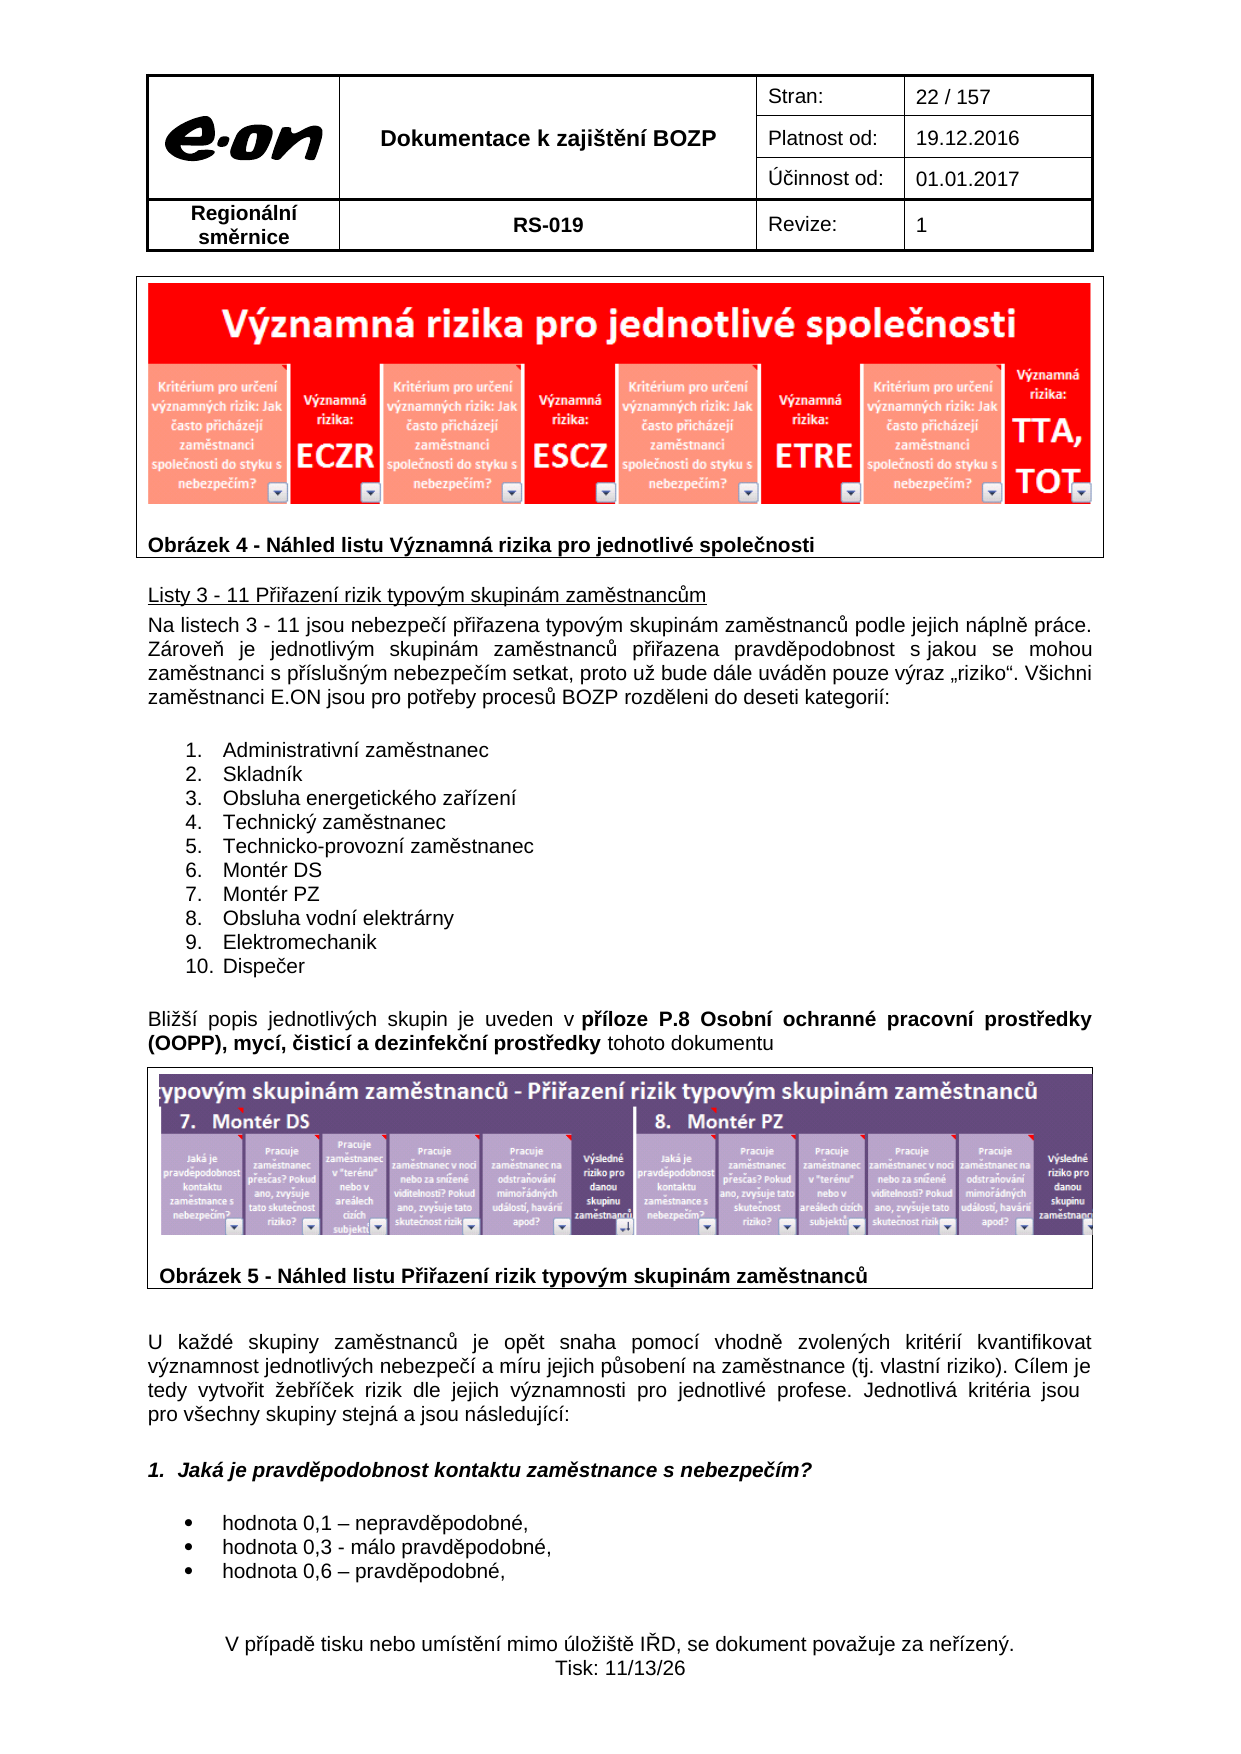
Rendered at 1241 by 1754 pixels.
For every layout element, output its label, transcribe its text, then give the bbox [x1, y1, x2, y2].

list hodnota 0,3 - málo pravděpodobné, [185, 1535, 1092, 1559]
text Na listech 3 - 11 jsou nebezpečí přiřazena typovým skupinám zaměstnanců podle jejich náplně práce. Zároveň je jednotlivým skupinám zaměstnanců přiřazena pravděpodobnost s jakou se mohou zaměstnanci s příslušným nebezpečím setkat, proto už bude dále uváděn pouze výraz „riziko“. Všichni zaměstnanci E.ON jsou pro potřeby procesů BOZP rozděleni do deseti kategorií: [148, 613, 1092, 709]
text Bližší popis jednotlivých skupin je uveden v příloze P.8 Osobní ochranné pracovní prostředky (OOPP), mycí, čisticí a dezinfekční prostředky tohoto dokumentu [148, 1007, 1092, 1054]
list Jaká je pravděpodobnost kontaktu zaměstnance s nebezpečím? [148, 1458, 1092, 1482]
list Technicko-provozní zaměstnanec [185, 834, 1092, 858]
list Obsluha energetického zařízení [185, 786, 1092, 810]
list Skladník [185, 762, 1092, 786]
list Montér DS [185, 858, 1092, 882]
text U každé skupiny zaměstnanců je opět snaha pomocí vhodně zvolených kritérií kvantifikovat významnost jednotlivých nebezpečí a míru jejich působení na zaměstnance (tj. vlastní riziko). Cílem je tedy vytvořit žebříček rizik dle jejich významnosti pro jednotlivé profese. Jednotlivá kritéria jsou pro všechny skupiny stejná a jsou následující: [148, 1330, 1092, 1426]
list Dispečer [185, 953, 1092, 977]
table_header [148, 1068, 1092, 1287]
list Montér PZ [185, 882, 1092, 906]
subtitle Listy 3 - 11 Přiřazení rizik typovým skupinám zaměstnancům [148, 583, 1092, 607]
picture [159, 1074, 1093, 1235]
list Technický zaměstnanec [185, 810, 1092, 834]
list hodnota 0,6 – pravděpodobné, [185, 1559, 1092, 1583]
list hodnota 0,1 – nepravděpodobné, [185, 1511, 1092, 1535]
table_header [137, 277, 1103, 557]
list Elektromechanik [185, 929, 1092, 953]
picture [147, 283, 1093, 504]
list Administrativní zaměstnanec [185, 738, 1092, 762]
list Obsluha vodní elektrárny [185, 906, 1092, 929]
